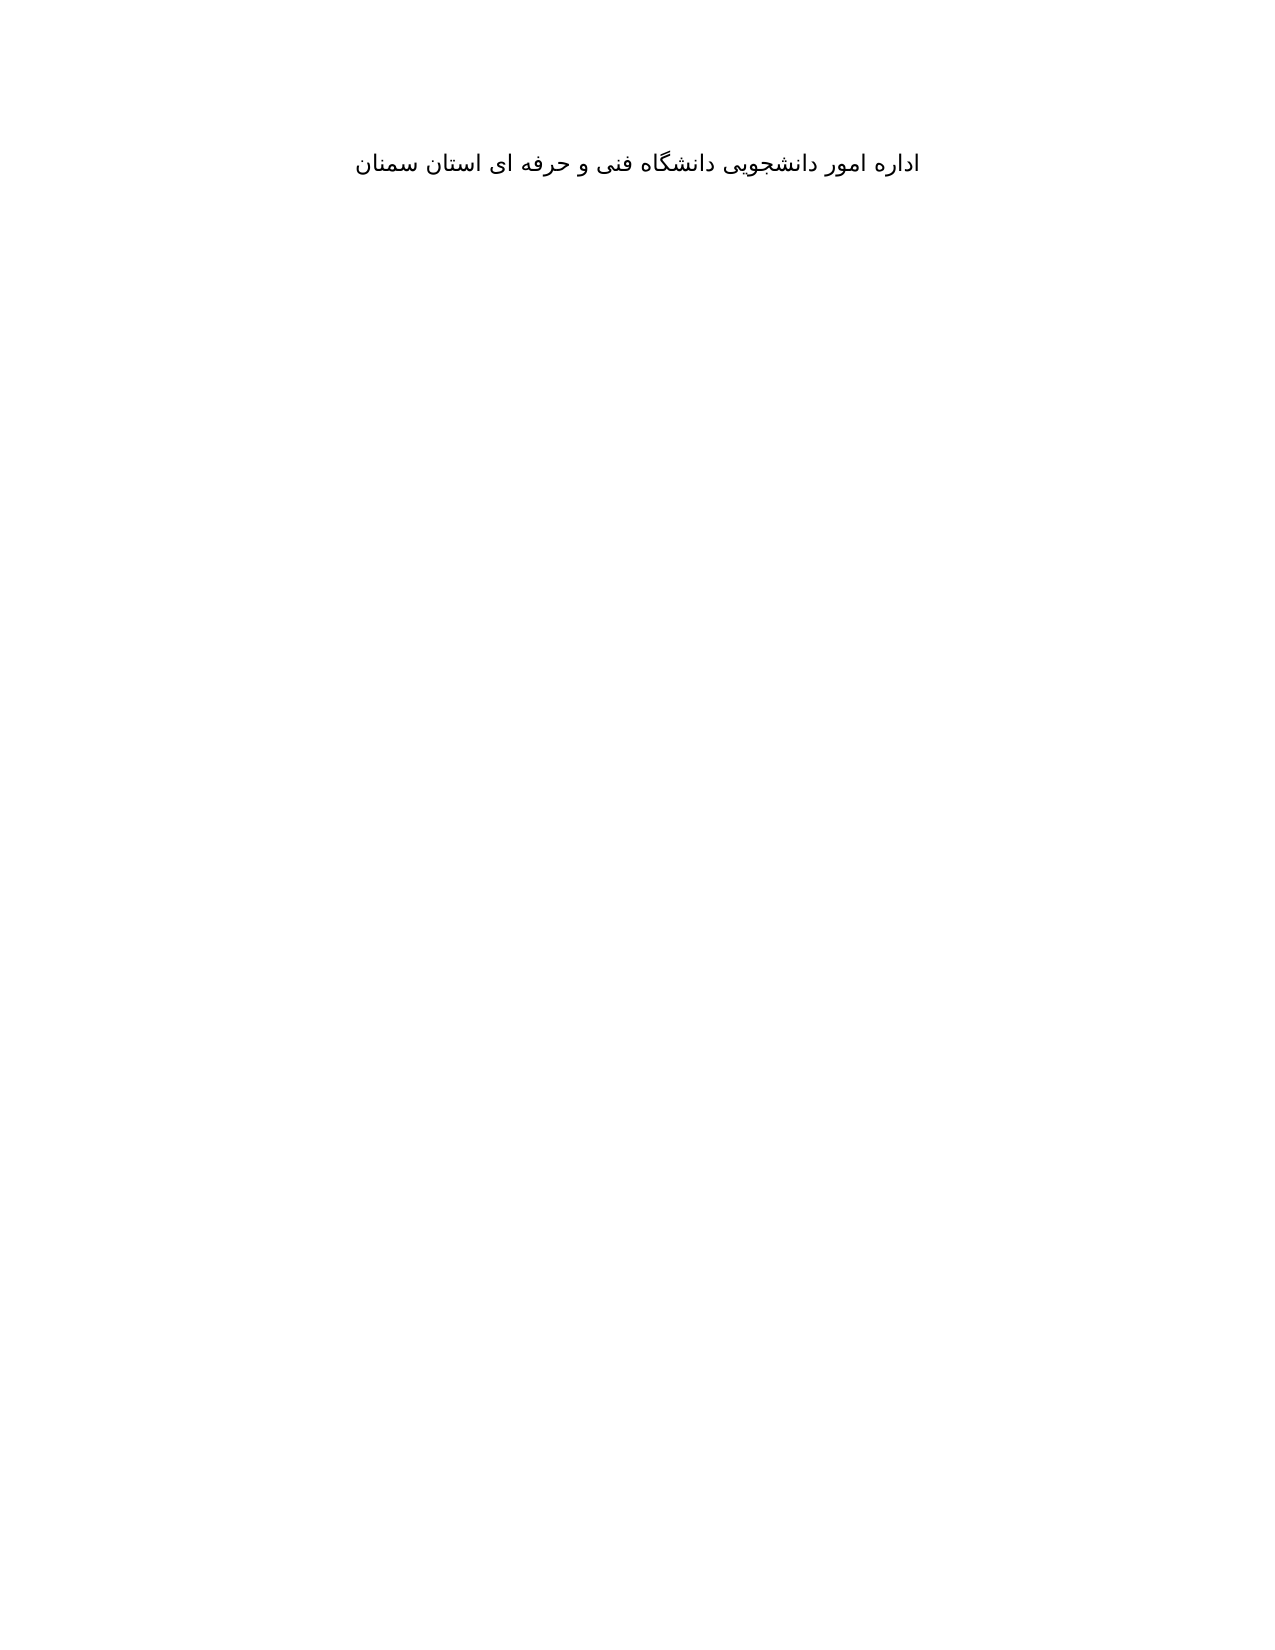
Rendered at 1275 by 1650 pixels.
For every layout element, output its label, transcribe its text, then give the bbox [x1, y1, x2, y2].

text اداره امور دانشجویی دانشگاه فنی و حرفه ای استان سمنان [150, 150, 1125, 177]
